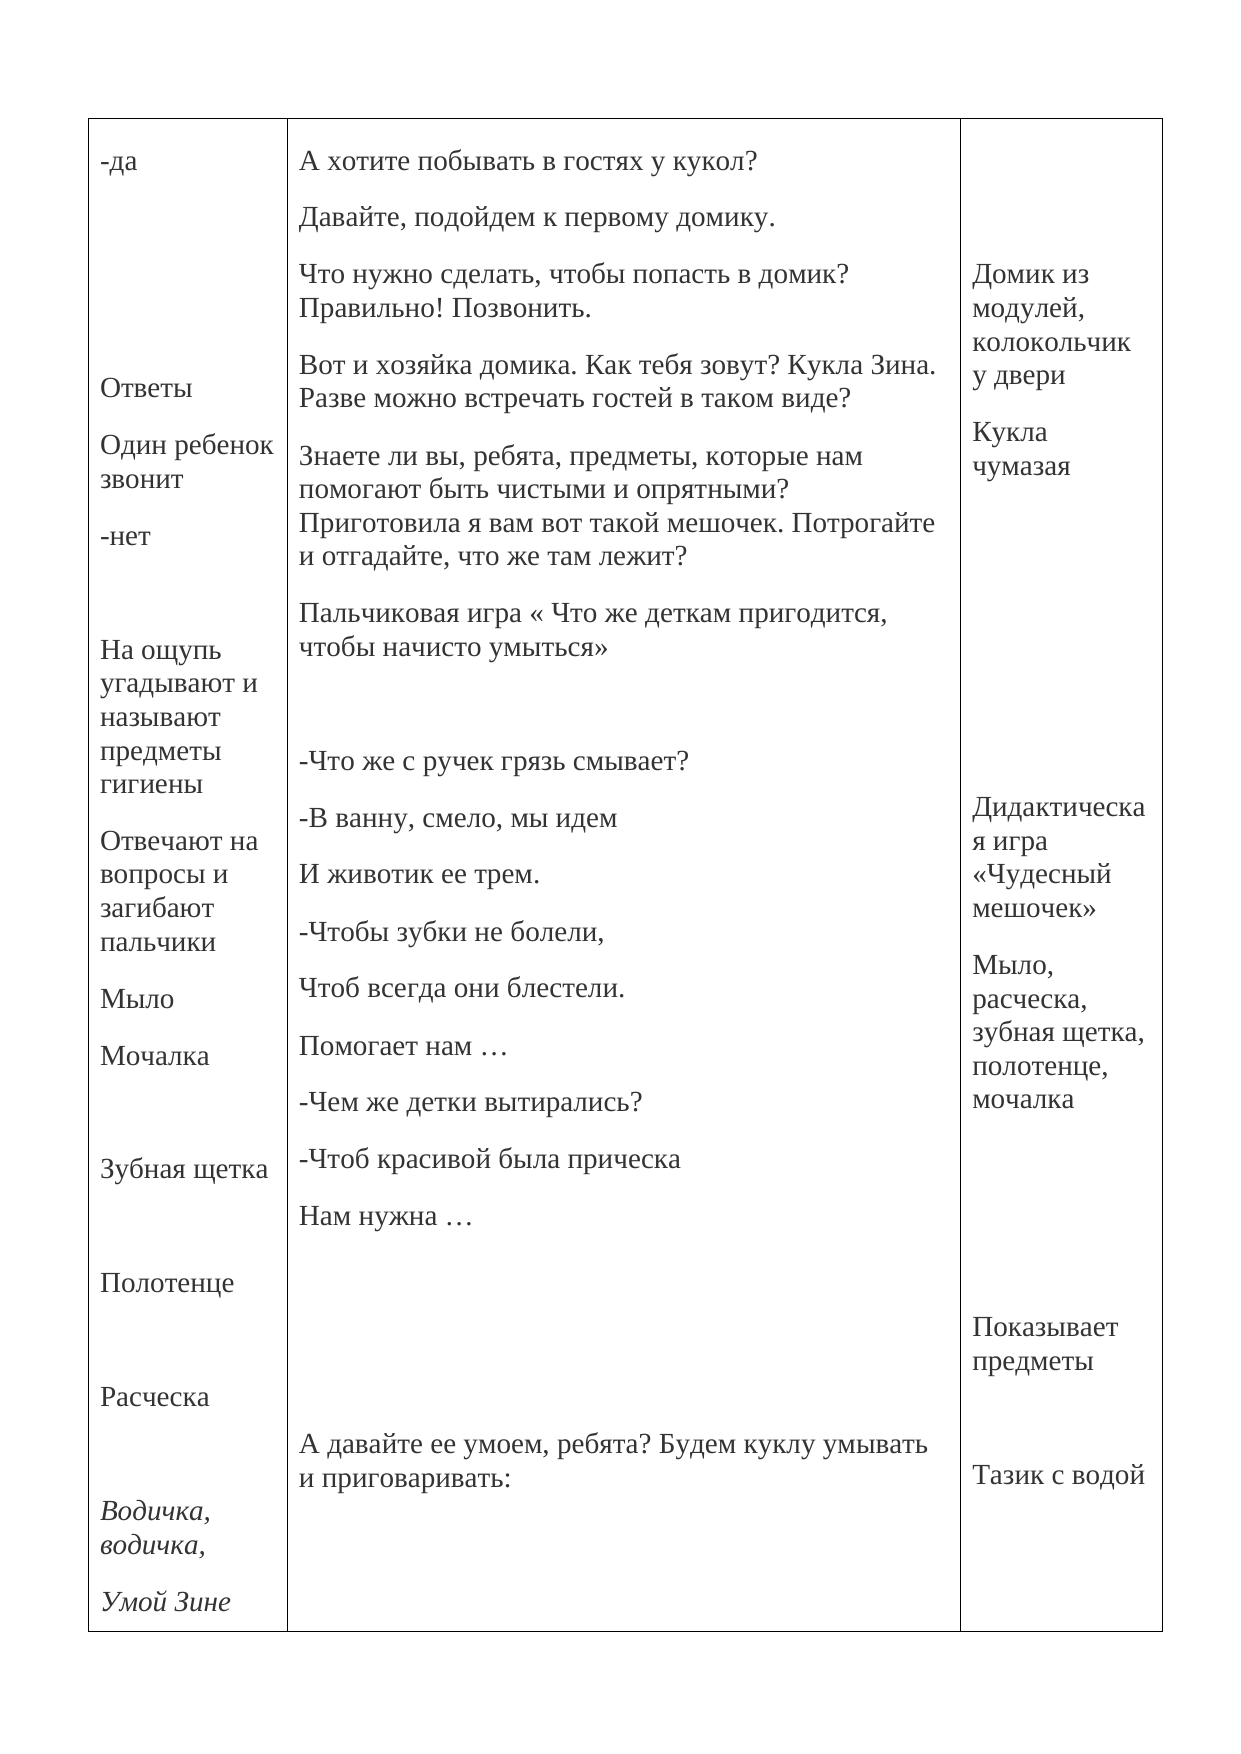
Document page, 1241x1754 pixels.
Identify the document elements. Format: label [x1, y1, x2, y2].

table_cell [89, 119, 287, 1631]
table_cell [288, 119, 960, 1631]
table_cell [961, 119, 1162, 1631]
